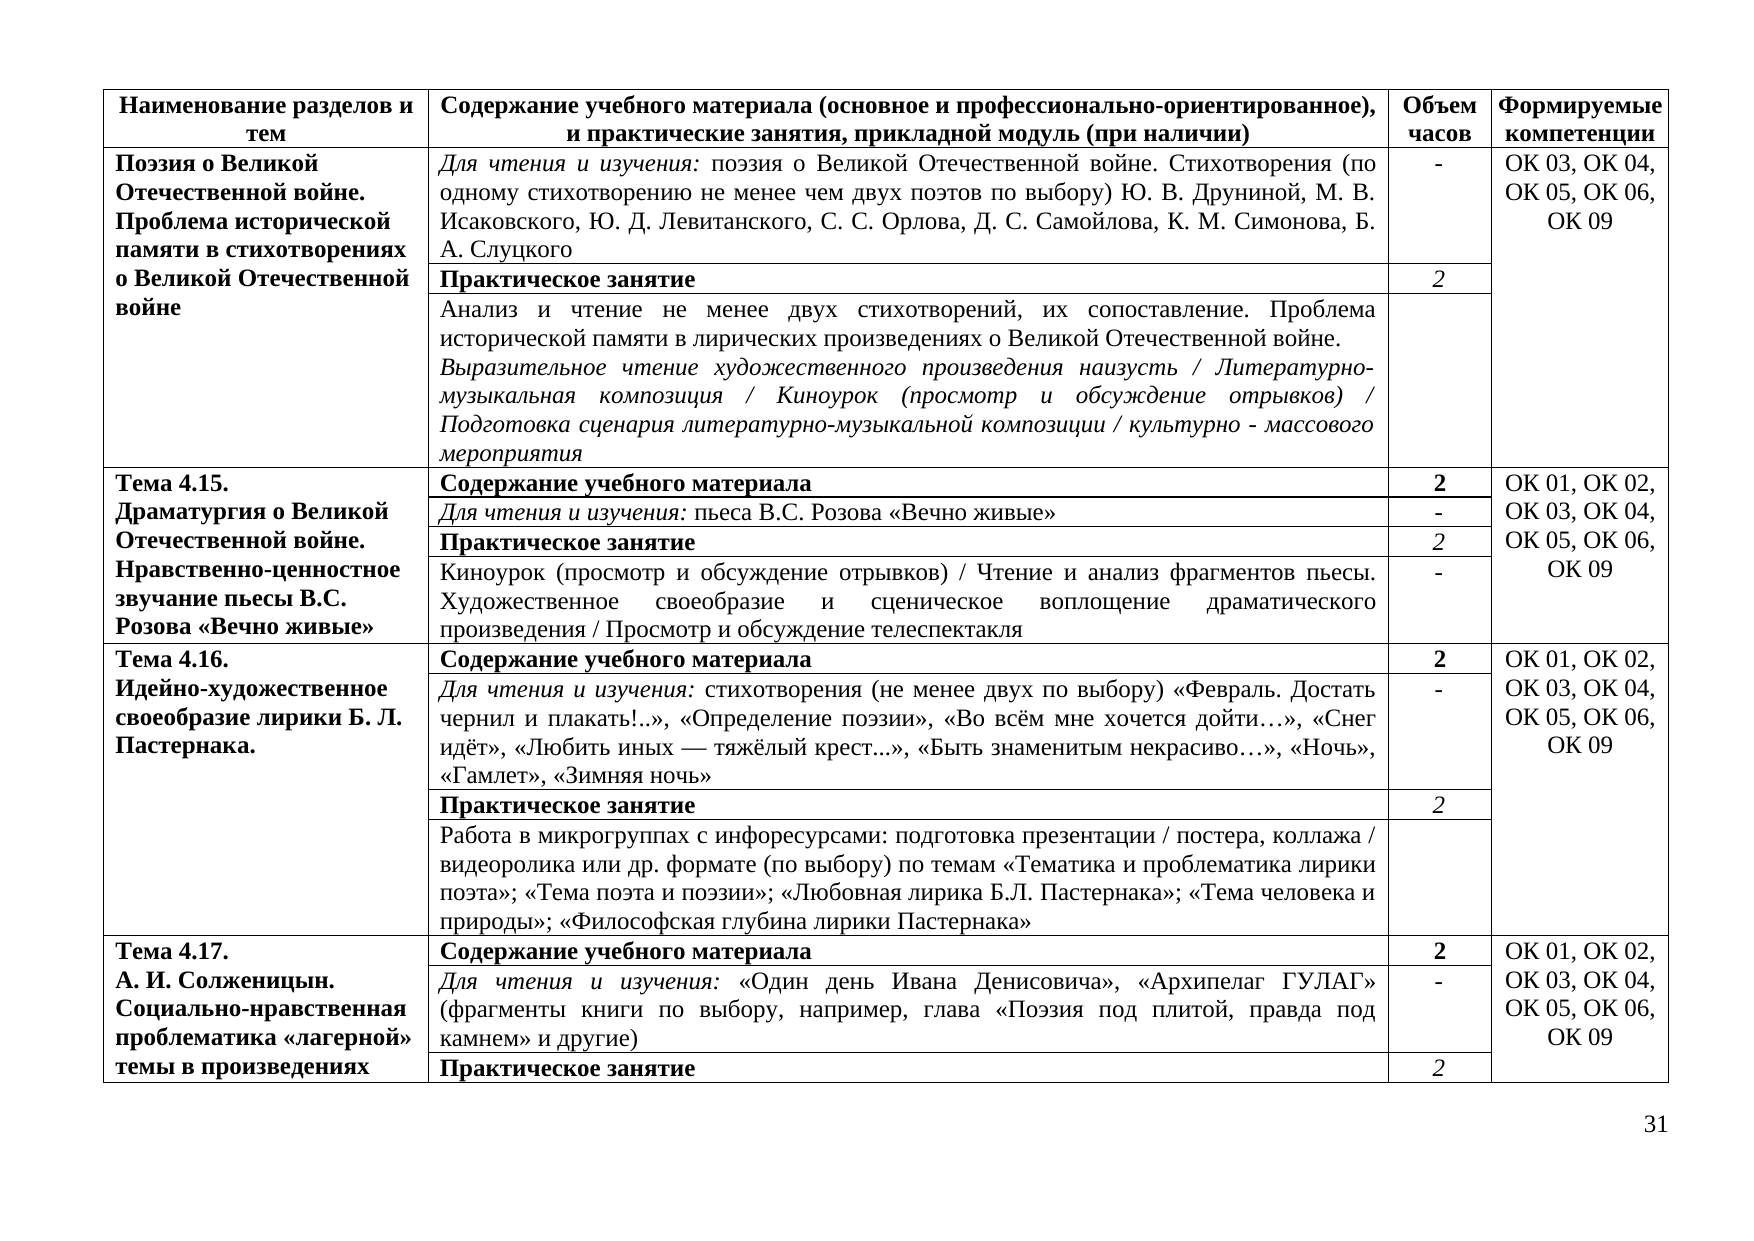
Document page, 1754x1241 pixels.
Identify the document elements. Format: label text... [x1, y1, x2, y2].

table_cell 2 [1389, 527, 1491, 556]
table_cell Тема 4.14. Поэзия о Великой Отечественной войне. Проблема исторической памяти в стихотворениях о Великой Отечественной войне [104, 148, 428, 467]
table_cell - [1389, 966, 1491, 1052]
table_cell Практическое занятие [429, 264, 1388, 293]
table_cell Практическое занятие [429, 790, 1388, 819]
table_cell Практическое занятие [429, 527, 1388, 556]
table_cell - [1389, 148, 1491, 263]
table_cell - [1389, 498, 1491, 526]
table_cell ОК 01, ОК 02, ОК 03, ОК 04, ОК 05, ОК 06, ОК 09 [1492, 148, 1668, 467]
table_cell Киноурок (просмотр и обсуждение отрывков) / Чтение и анализ фрагментов пьесы. Художественное своеобразие и сценическое воплощение драматического произведения / Просмотр и обсуждение телеспектакля [429, 557, 1388, 643]
table_cell - [1389, 557, 1491, 643]
table_header Наименование разделов и тем [104, 90, 428, 147]
table_cell Для чтения и изучения: пьеса В.С. Розова «Вечно живые» [429, 498, 1388, 526]
table_cell ОК 01, ОК 02, ОК 03, ОК 04, ОК 05, ОК 06, ОК 09 [1492, 644, 1668, 935]
table_cell ОК 01, ОК 02, ОК 03, ОК 04, ОК 05, ОК 06, ОК 09 [1492, 468, 1668, 643]
table_header Формируемые компетенции [1492, 90, 1668, 147]
table_cell 2 [1389, 1053, 1491, 1082]
table_header Содержание учебного материала (основное и профессионально-ориентированное), и практические занятия, прикладной модуль (при наличии) [429, 90, 1388, 147]
table_cell 2 [1389, 644, 1491, 673]
table_cell Работа в микрогруппах с инфоресурсами: подготовка презентации / постера, коллажа / видеоролика или др. формате (по выбору) по темам «Тематика и проблематика лирики поэта»; «Тема поэта и поэзии»; «Любовная лирика Б.Л. Пастернака»; «Тема человека и природы»; «Философская глубина лирики Пастернака» [429, 820, 1388, 935]
table_cell [1389, 294, 1491, 467]
table_cell Практическое занятие [429, 1053, 1388, 1082]
table_cell Для чтения и изучения: «Один день Ивана Денисовича», «Архипелаг ГУЛАГ» (фрагменты книги по выбору, например, глава «Поэзия под плитой, правда под камнем» и другие) [429, 966, 1388, 1052]
table_cell Содержание учебного материала [429, 644, 1388, 673]
table_cell Тема 4.17. А. И. Солженицын. Социально-нравственная проблематика «лагерной» темы в произведениях А.И. Солженицына [104, 936, 428, 1082]
table_header Объем часов [1389, 90, 1491, 147]
table_cell - [1389, 674, 1491, 789]
table_cell Для чтения и изучения: поэзия о Великой Отечественной войне. Стихотворения (по одному стихотворению не менее чем двух поэтов по выбору) Ю. В. Друниной, М. В. Исаковского, Ю. Д. Левитанского, С. С. Орлова, Д. С. Самойлова, К. М. Симонова, Б. А. Слуцкого [429, 148, 1388, 263]
table_cell Содержание учебного материала [429, 468, 1388, 496]
table_cell 2 [1389, 936, 1491, 965]
table_cell Анализ и чтение не менее двух стихотворений, их сопоставление. Проблема исторической памяти в лирических произведениях о Великой Отечественной войне. Выразительное чтение художественного произведения наизусть / Литературно-музыкальная композиция / Киноурок (просмотр и обсуждение отрывков) / Подготовка сценария литературно-музыкальной композиции / культурно - массового мероприятия [429, 294, 1388, 467]
table_cell ОК 01, ОК 02, ОК 03, ОК 04, ОК 05, ОК 06, ОК 09 [1492, 936, 1668, 1082]
table_cell Тема 4.16. Идейно-художественное своеобразие лирики Б. Л. Пастернака. [104, 644, 428, 935]
table_cell 2 [1389, 264, 1491, 293]
table_cell Тема 4.15. Драматургия о Великой Отечественной войне. Нравственно-ценностное звучание пьесы В.С. Розова «Вечно живые» [104, 468, 428, 643]
table_cell 2 [1389, 790, 1491, 819]
table_cell Содержание учебного материала [429, 936, 1388, 965]
table_cell Для чтения и изучения: стихотворения (не менее двух по выбору) «Февраль. Достать чернил и плакать!..», «Определение поэзии», «Во всём мне хочется дойти…», «Снег идёт», «Любить иных — тяжёлый крест...», «Быть знаменитым некрасиво…», «Ночь», «Гамлет», «Зимняя ночь» [429, 674, 1388, 789]
table_cell [1389, 820, 1491, 935]
table_cell 2 [1389, 468, 1491, 496]
